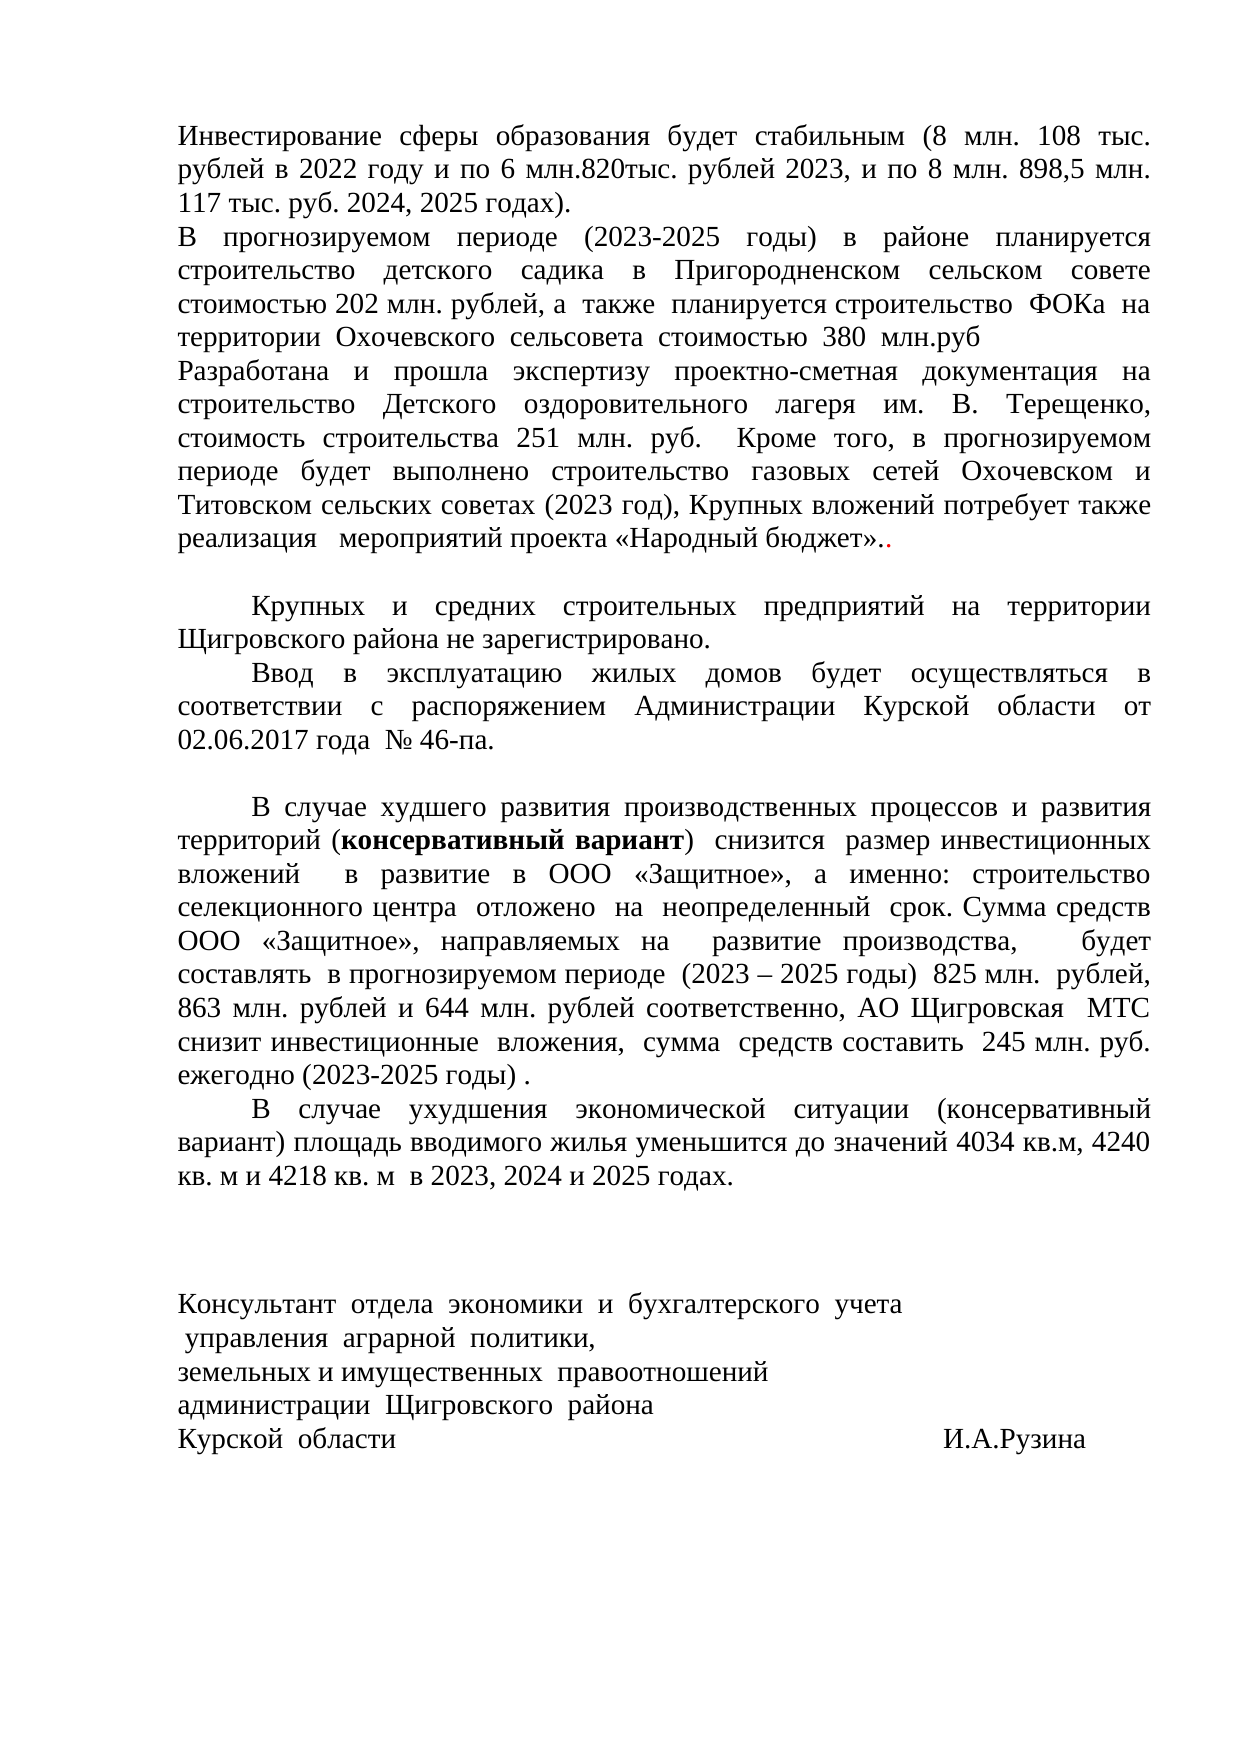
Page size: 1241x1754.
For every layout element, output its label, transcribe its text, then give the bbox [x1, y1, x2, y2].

text Курской области И.А.Рузина [177, 1421, 1152, 1454]
text В случае ухудшения экономической ситуации (консервативный вариант) площадь вводимого жилья уменьшится до значений 4034 кв.м, 4240 кв. м и 4218 кв. м в 2023, 2024 и 2025 годах. [177, 1091, 1152, 1191]
text Инвестирование сферы образования будет стабильным (8 млн. 108 тыс. рублей в 2022 году и по 6 млн.820тыс. рублей 2023, и по 8 млн. 898,5 млн. 117 тыс. руб. 2024, 2025 годах). [177, 118, 1152, 219]
text Консультант отдела экономики и бухгалтерского учета [177, 1287, 1152, 1320]
text земельных и имущественных правоотношений [177, 1354, 1152, 1387]
text Ввод в эксплуатацию жилых домов будет осуществляться в соответствии с распоряжением Администрации Курской области от 02.06.2017 года № 46-па. [177, 655, 1152, 755]
text В случае худшего развития производственных процессов и развития территорий (консервативный вариант) снизится размер инвестиционных вложений в развитие в ООО «Защитное», а именно: строительство селекционного центра отложено на неопределенный срок. Сумма средств ООО «Защитное», направляемых на развитие производства, будет составлять в прогнозируемом периоде (2023 – 2025 годы) 825 млн. рублей, 863 млн. рублей и 644 млн. рублей соответственно, АО Щигровская МТС снизит инвестиционные вложения, сумма средств составить 245 млн. руб. ежегодно (2023-2025 годы) . [177, 789, 1152, 1091]
text Разработана и прошла экспертизу проектно-сметная документация на строительство Детского оздоровительного лагеря им. В. Терещенко, стоимость строительства 251 млн. руб. Кроме того, в прогнозируемом периоде будет выполнено строительство газовых сетей Охочевском и Титовском сельских советах (2023 год), Крупных вложений потребует также реализация мероприятий проекта «Народный бюджет».. [177, 353, 1152, 554]
text администрации Щигровского района [177, 1387, 1152, 1421]
text В прогнозируемом периоде (2023-2025 годы) в районе планируется строительство детского садика в Пригородненском сельском совете стоимостью 202 млн. рублей, а также планируется строительство ФОКа на территории Охочевского сельсовета стоимостью 380 млн.руб [177, 219, 1152, 353]
text Крупных и средних строительных предприятий на территории Щигровского района не зарегистрировано. [177, 588, 1152, 655]
text управления аграрной политики, [177, 1320, 1152, 1354]
